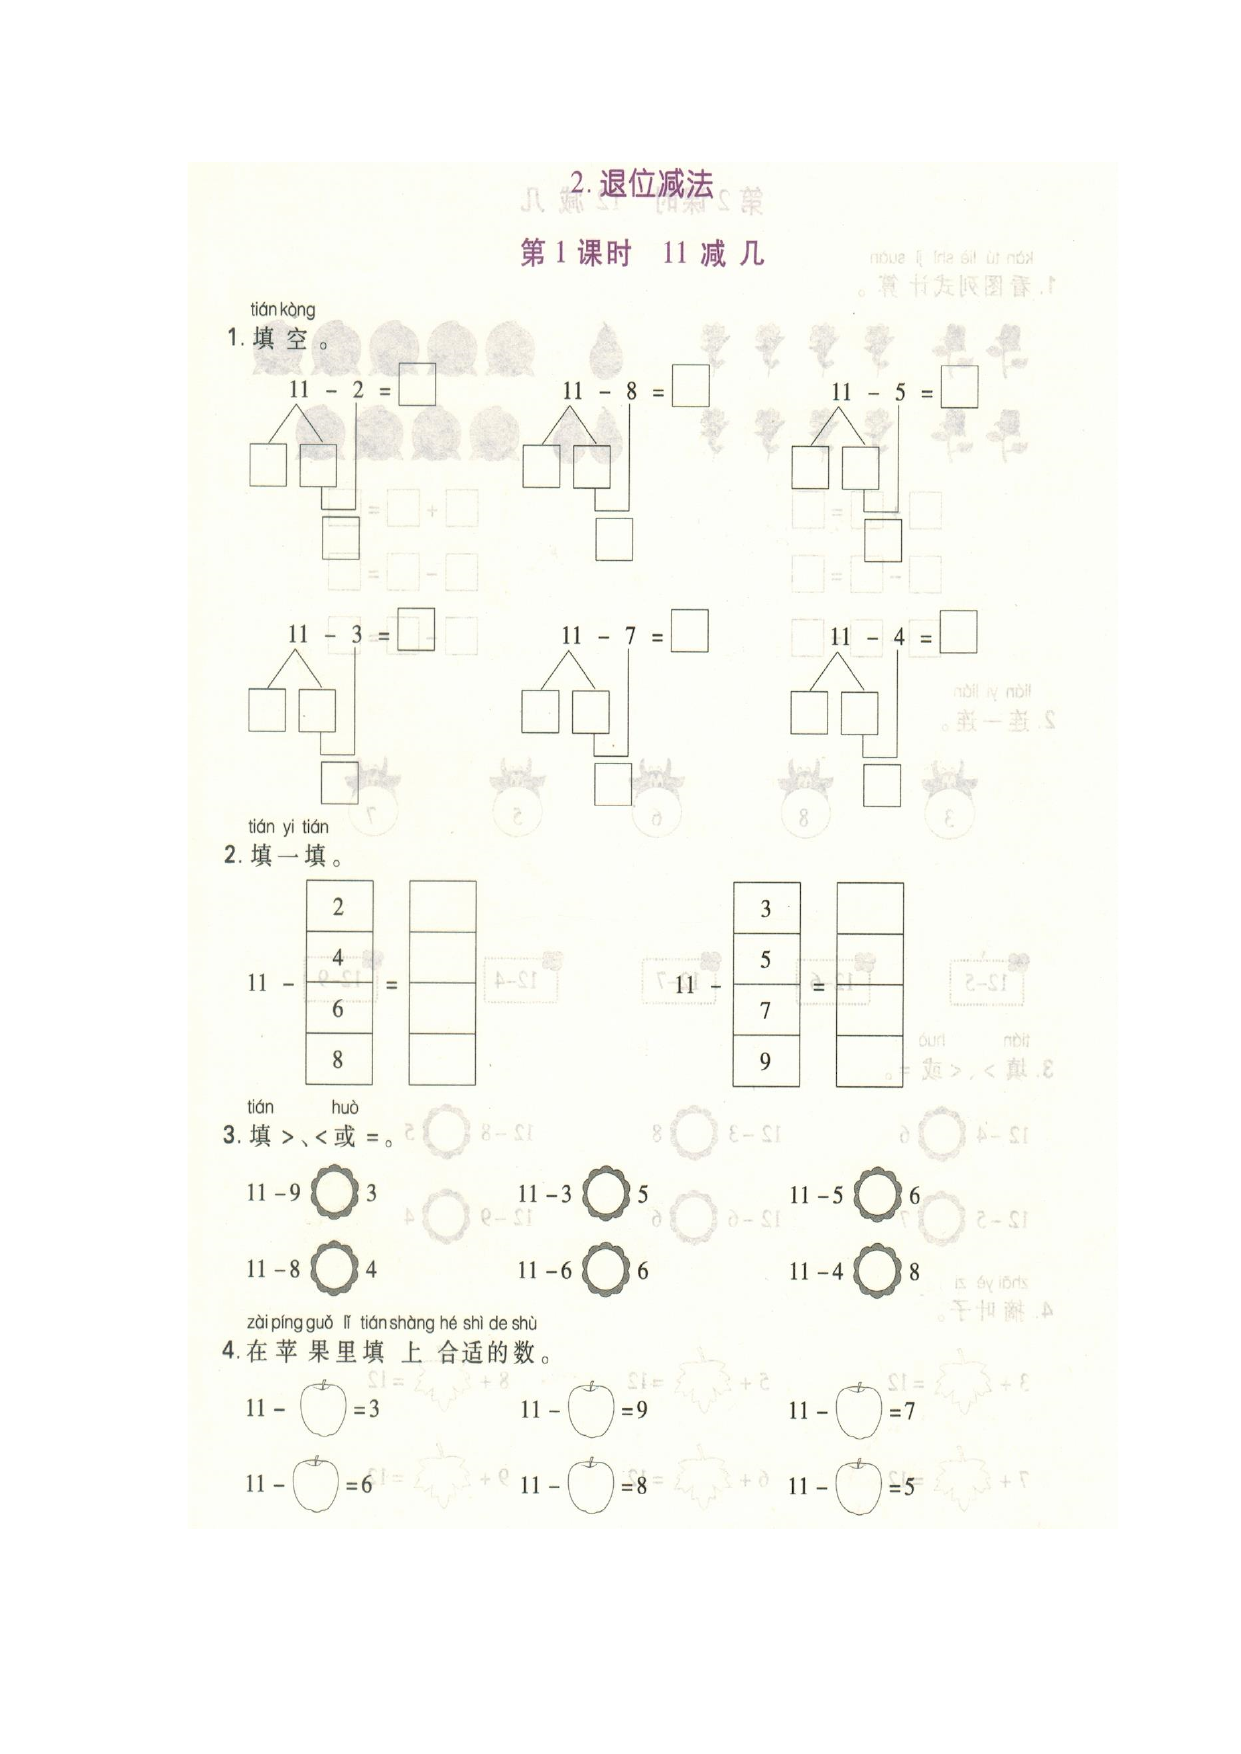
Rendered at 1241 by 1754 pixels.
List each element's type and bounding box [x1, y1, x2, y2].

picture [187, 162, 1119, 1529]
